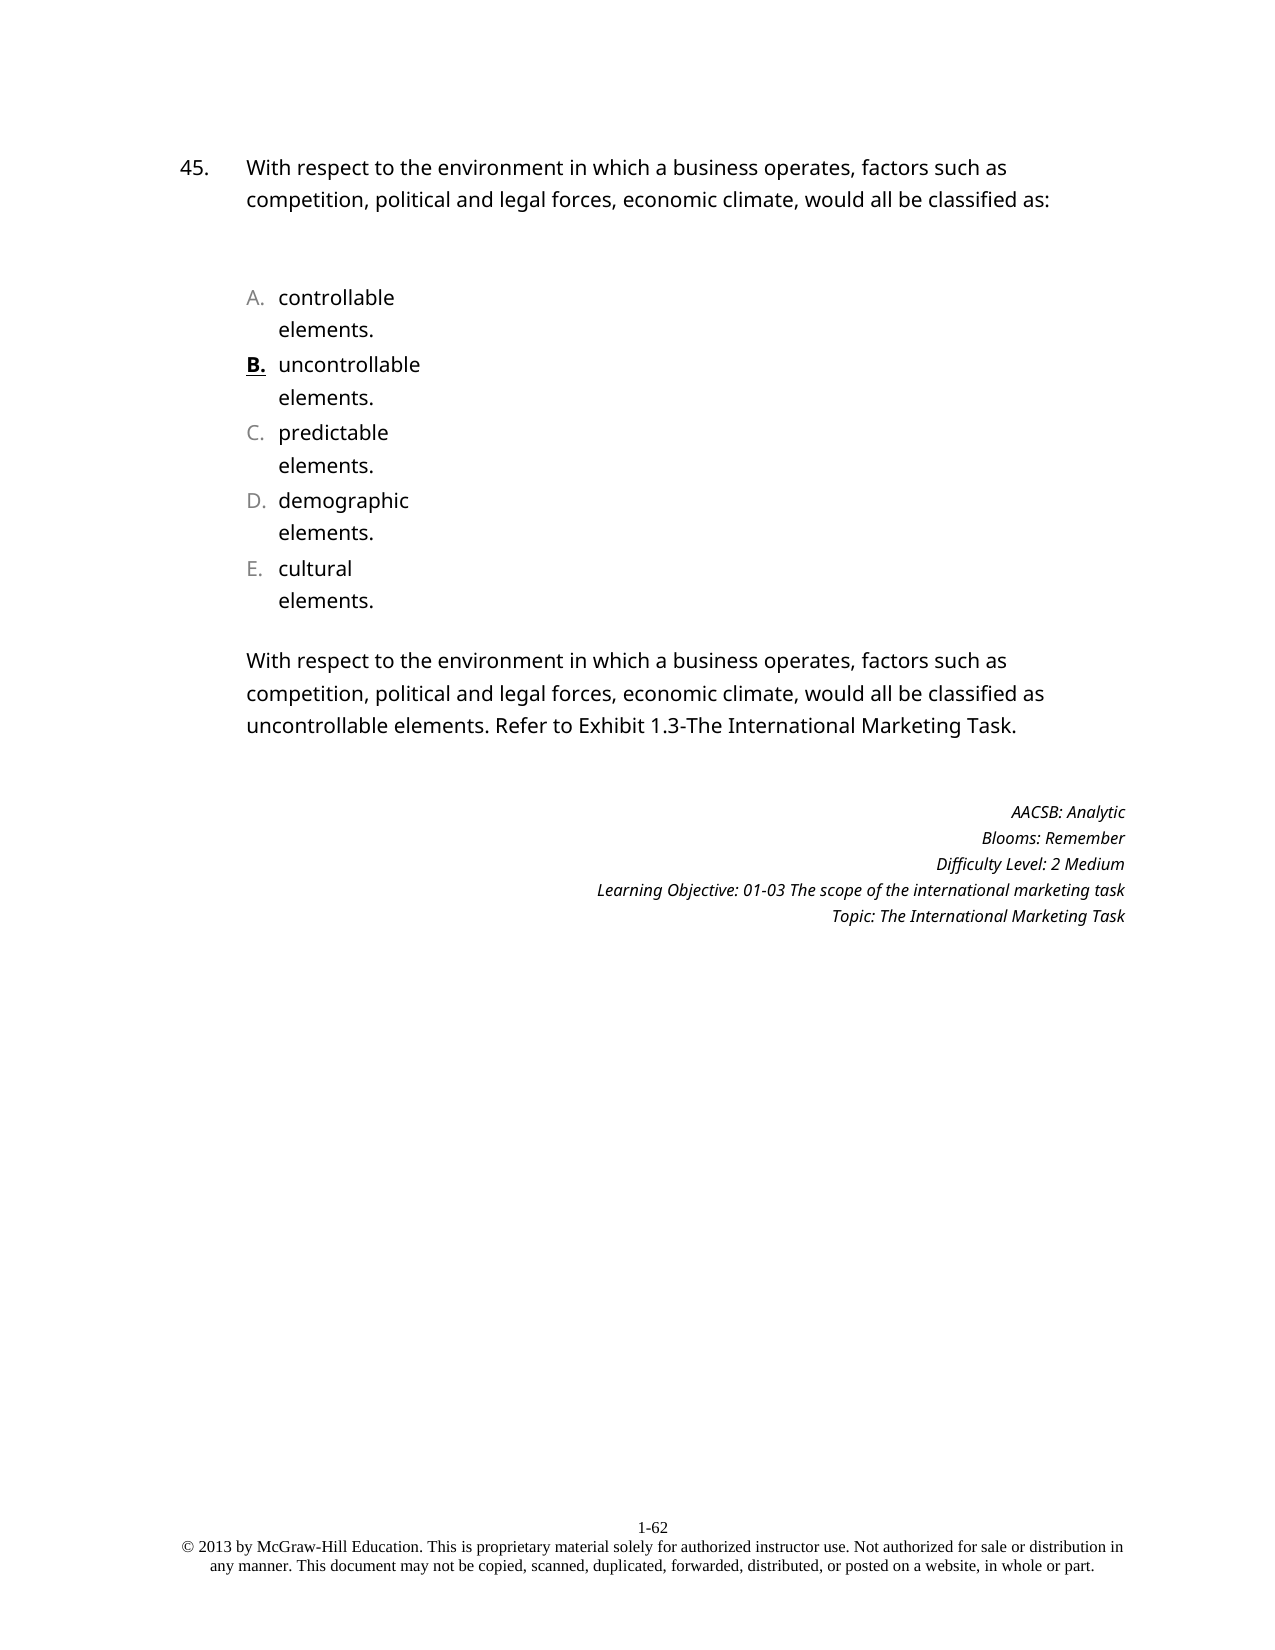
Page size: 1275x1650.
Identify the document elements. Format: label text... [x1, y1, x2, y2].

table_header 45. [180, 153, 246, 771]
table_header AACSB: Analytic Blooms: Remember Difficulty Level: 2 Medium Learning Objective: 01-03 The scope of the international marketing task Topic: The International Marketing Task [180, 801, 1125, 964]
table_header With respect to the environment in which a business operates, factors such as competition, political and legal forces, economic climate, would all be classified as: With respect to the environment in which a business operates, factors such as competition, political and legal forces, economic climate, would all be classified as uncontrollable elements. Refer to Exhibit 1.3-The International Marketing Task. [246, 153, 1125, 771]
